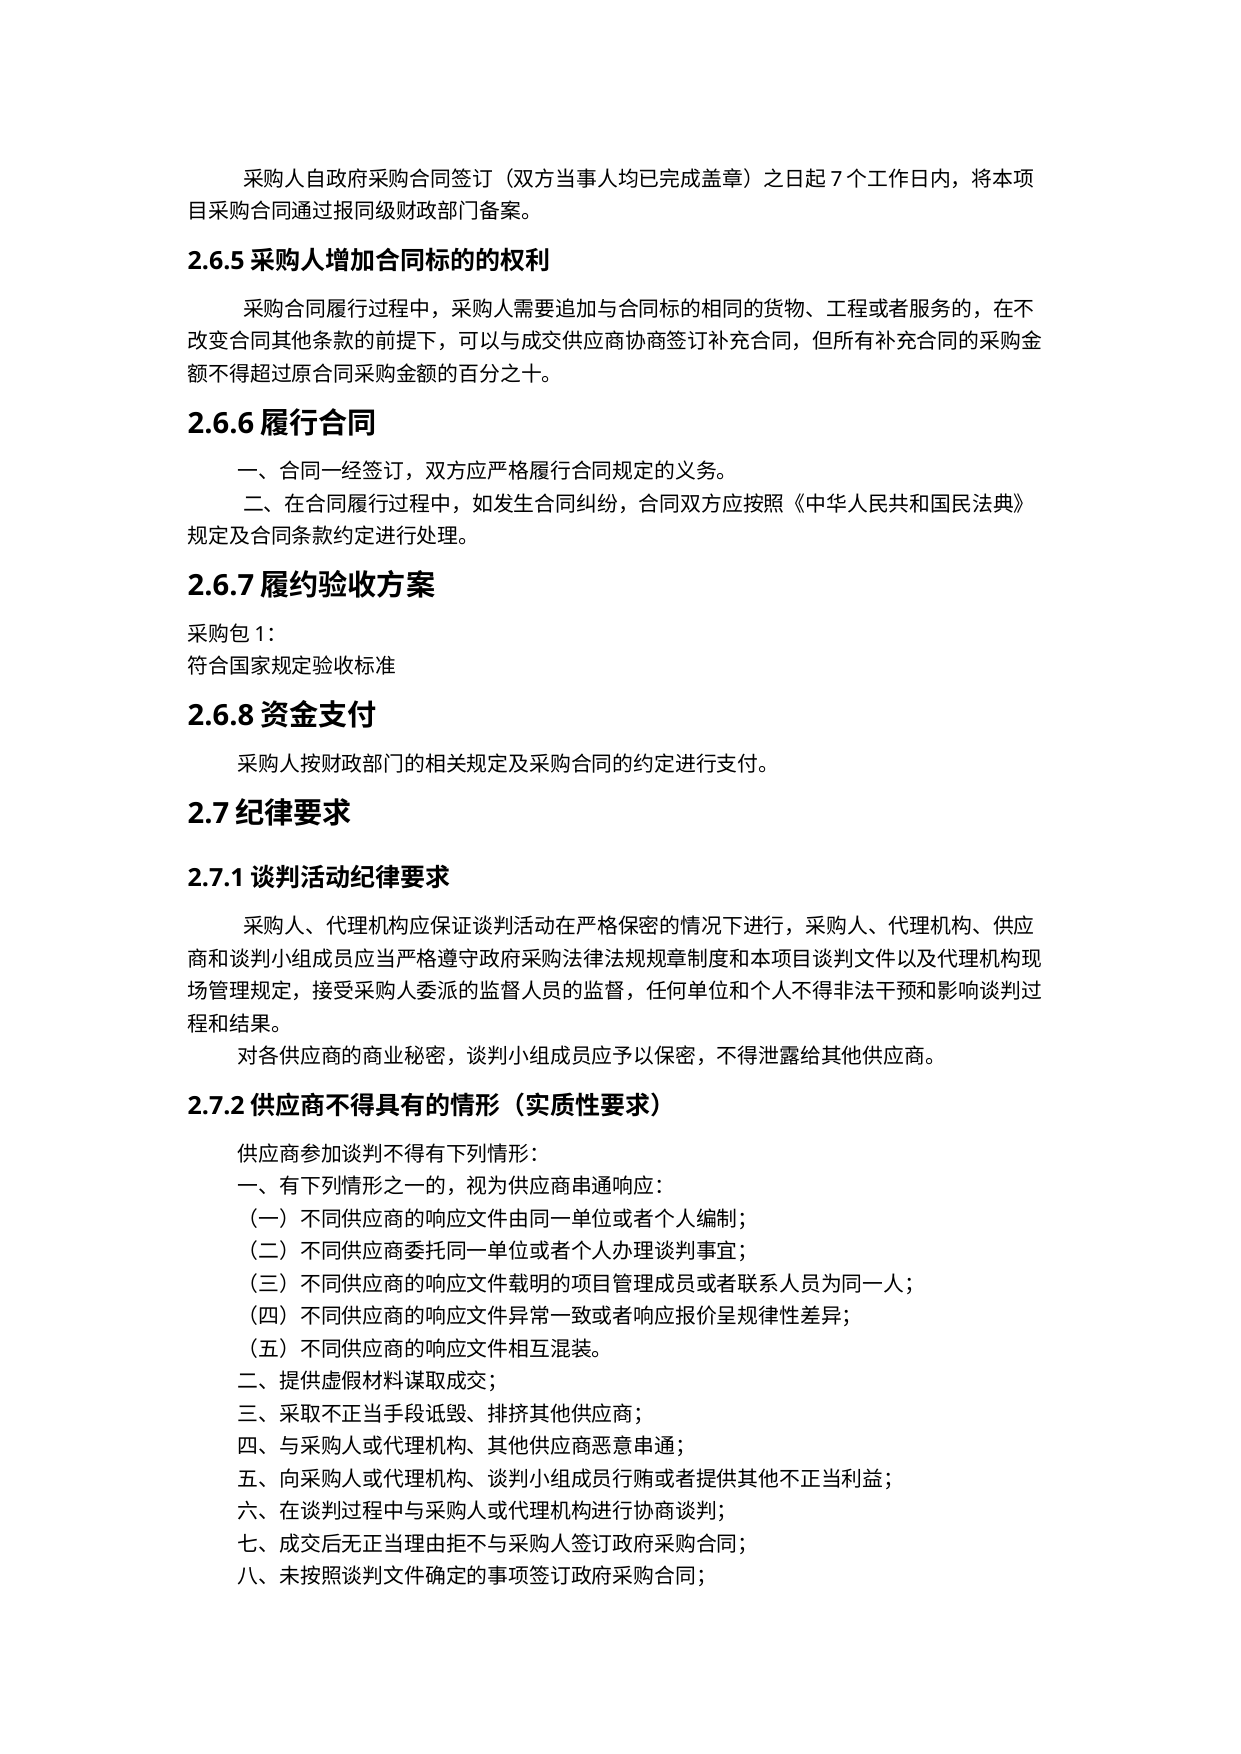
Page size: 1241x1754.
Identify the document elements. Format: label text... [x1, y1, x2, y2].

text 采购合同履行过程中，采购人需要追加与合同标的相同的货物、工程或者服务的，在不改变合同其他条款的前提下，可以与成交供应商协商签订补充合同，但所有补充合同的采购金额不得超过原合同采购金额的百分之十。 [187, 292, 1053, 389]
text 二、提供虚假材料谋取成交； [187, 1364, 1053, 1397]
text （四）不同供应商的响应文件异常一致或者响应报价呈规律性差异； [187, 1299, 1053, 1332]
text 2.6.7履约验收方案 [187, 552, 1053, 617]
text 四、与采购人或代理机构、其他供应商恶意串通； [187, 1429, 1053, 1462]
text （五）不同供应商的响应文件相互混装。 [187, 1332, 1053, 1364]
text 2.7纪律要求 [187, 779, 1053, 844]
text 采购人、代理机构应保证谈判活动在严格保密的情况下进行，采购人、代理机构、供应商和谈判小组成员应当严格遵守政府采购法律法规规章制度和本项目谈判文件以及代理机构现场管理规定，接受采购人委派的监督人员的监督，任何单位和个人不得非法干预和影响谈判过程和结果。 [187, 909, 1053, 1039]
text （二）不同供应商委托同一单位或者个人办理谈判事宜； [187, 1234, 1053, 1267]
text 六、在谈判过程中与采购人或代理机构进行协商谈判； [187, 1494, 1053, 1527]
text 一、有下列情形之一的，视为供应商串通响应： [187, 1169, 1053, 1202]
text 2.6.5采购人增加合同标的的权利 [187, 227, 1053, 292]
text 对各供应商的商业秘密，谈判小组成员应予以保密，不得泄露给其他供应商。 [187, 1039, 1053, 1072]
text 八、未按照谈判文件确定的事项签订政府采购合同； [187, 1559, 1053, 1592]
text 一、合同一经签订，双方应严格履行合同规定的义务。 [187, 454, 1053, 487]
text 2.7.2供应商不得具有的情形（实质性要求） [187, 1072, 1053, 1137]
text 2.7.1谈判活动纪律要求 [187, 844, 1053, 909]
text （一）不同供应商的响应文件由同一单位或者个人编制； [187, 1202, 1053, 1234]
text 2.6.6履行合同 [187, 389, 1053, 454]
text 2.6.8资金支付 [187, 682, 1053, 747]
text 二、在合同履行过程中，如发生合同纠纷，合同双方应按照《中华人民共和国民法典》规定及合同条款约定进行处理。 [187, 487, 1053, 552]
text 三、采取不正当手段诋毁、排挤其他供应商； [187, 1397, 1053, 1429]
text （三）不同供应商的响应文件载明的项目管理成员或者联系人员为同一人； [187, 1267, 1053, 1299]
text 采购人按财政部门的相关规定及采购合同的约定进行支付。 [187, 747, 1053, 779]
text 符合国家规定验收标准 [187, 649, 1053, 682]
text 采购包1： [187, 617, 1053, 649]
text 七、成交后无正当理由拒不与采购人签订政府采购合同； [187, 1527, 1053, 1559]
text 供应商参加谈判不得有下列情形： [187, 1137, 1053, 1169]
text 五、向采购人或代理机构、谈判小组成员行贿或者提供其他不正当利益； [187, 1462, 1053, 1494]
text 采购人自政府采购合同签订（双方当事人均已完成盖章）之日起7个工作日内，将本项目采购合同通过报同级财政部门备案。 [187, 162, 1053, 227]
